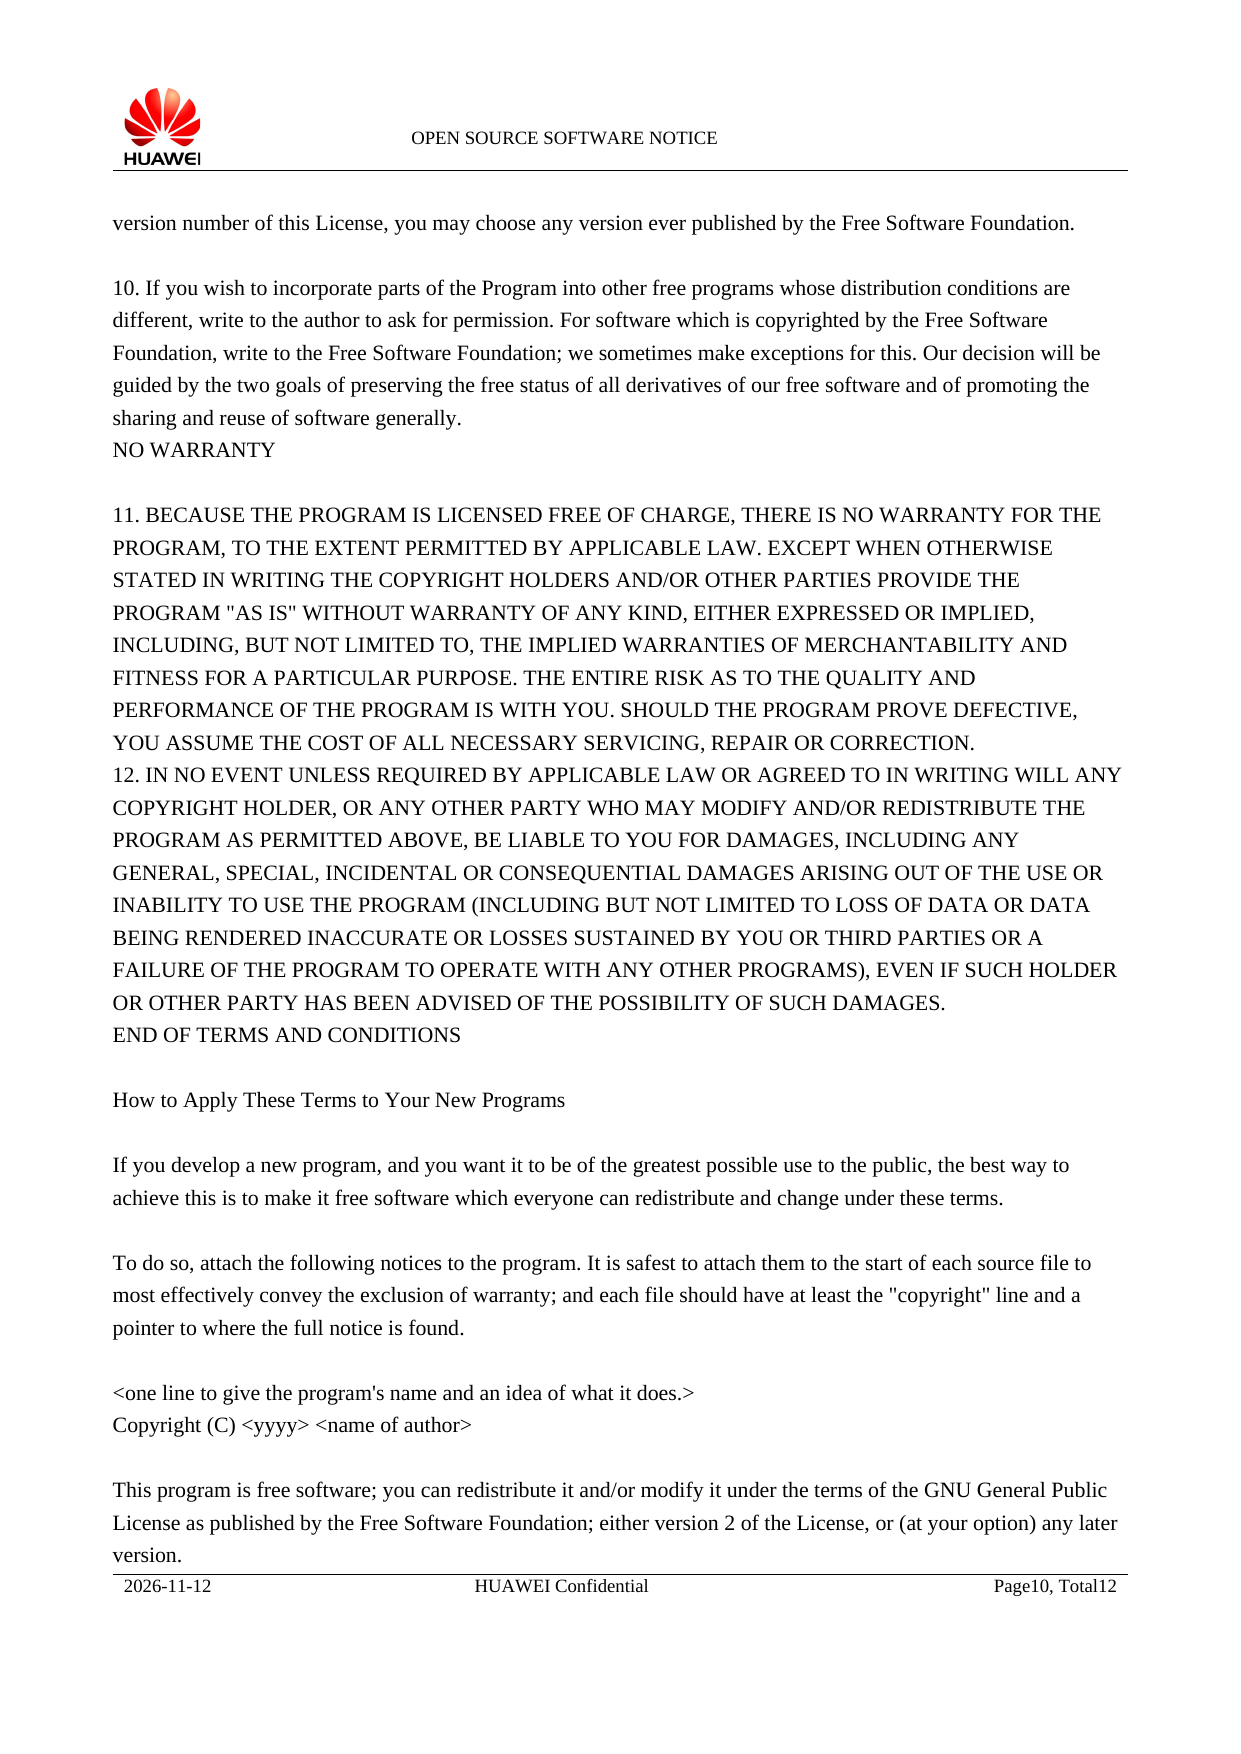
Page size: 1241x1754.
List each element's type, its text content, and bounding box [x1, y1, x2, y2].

picture [124, 88, 201, 165]
